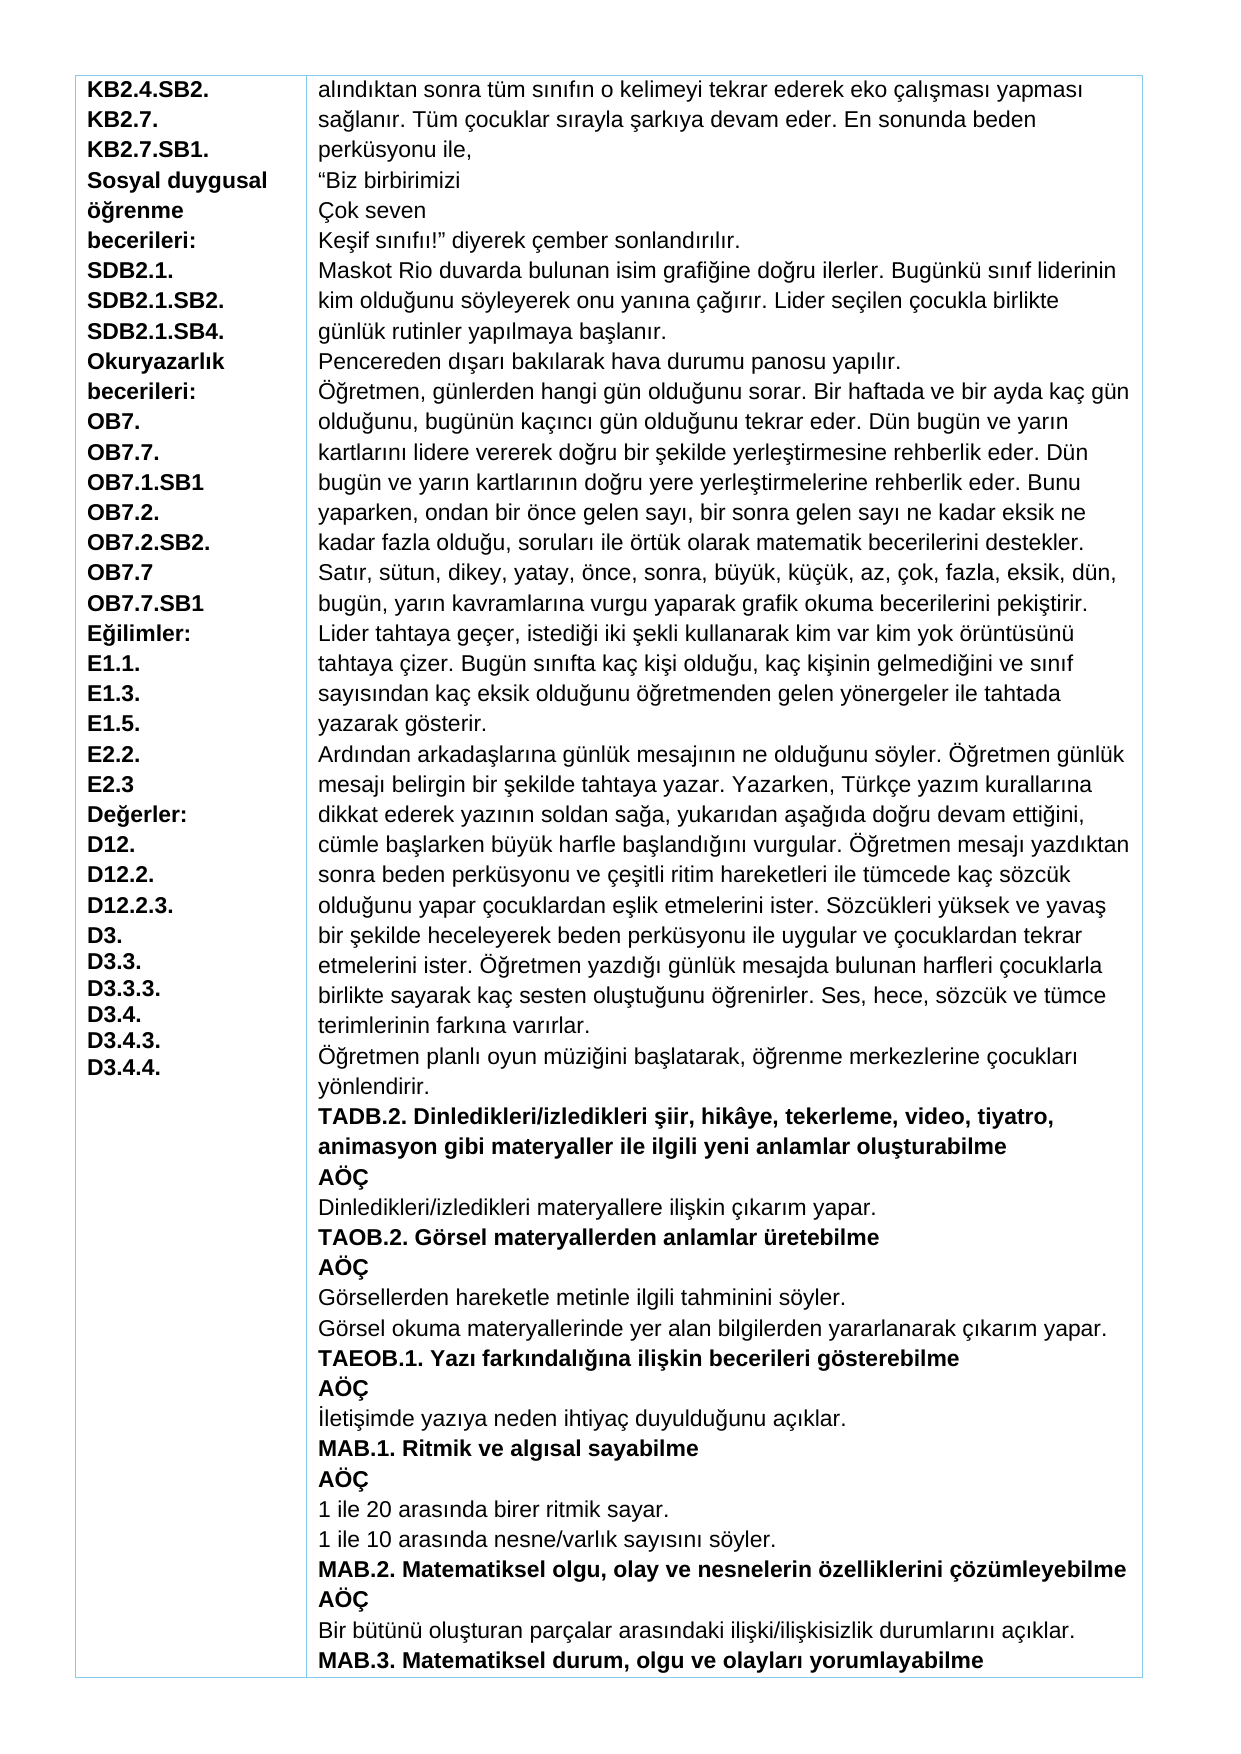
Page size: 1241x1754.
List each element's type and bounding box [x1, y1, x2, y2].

table_cell [307, 76, 1142, 1677]
table_cell [76, 76, 306, 1677]
